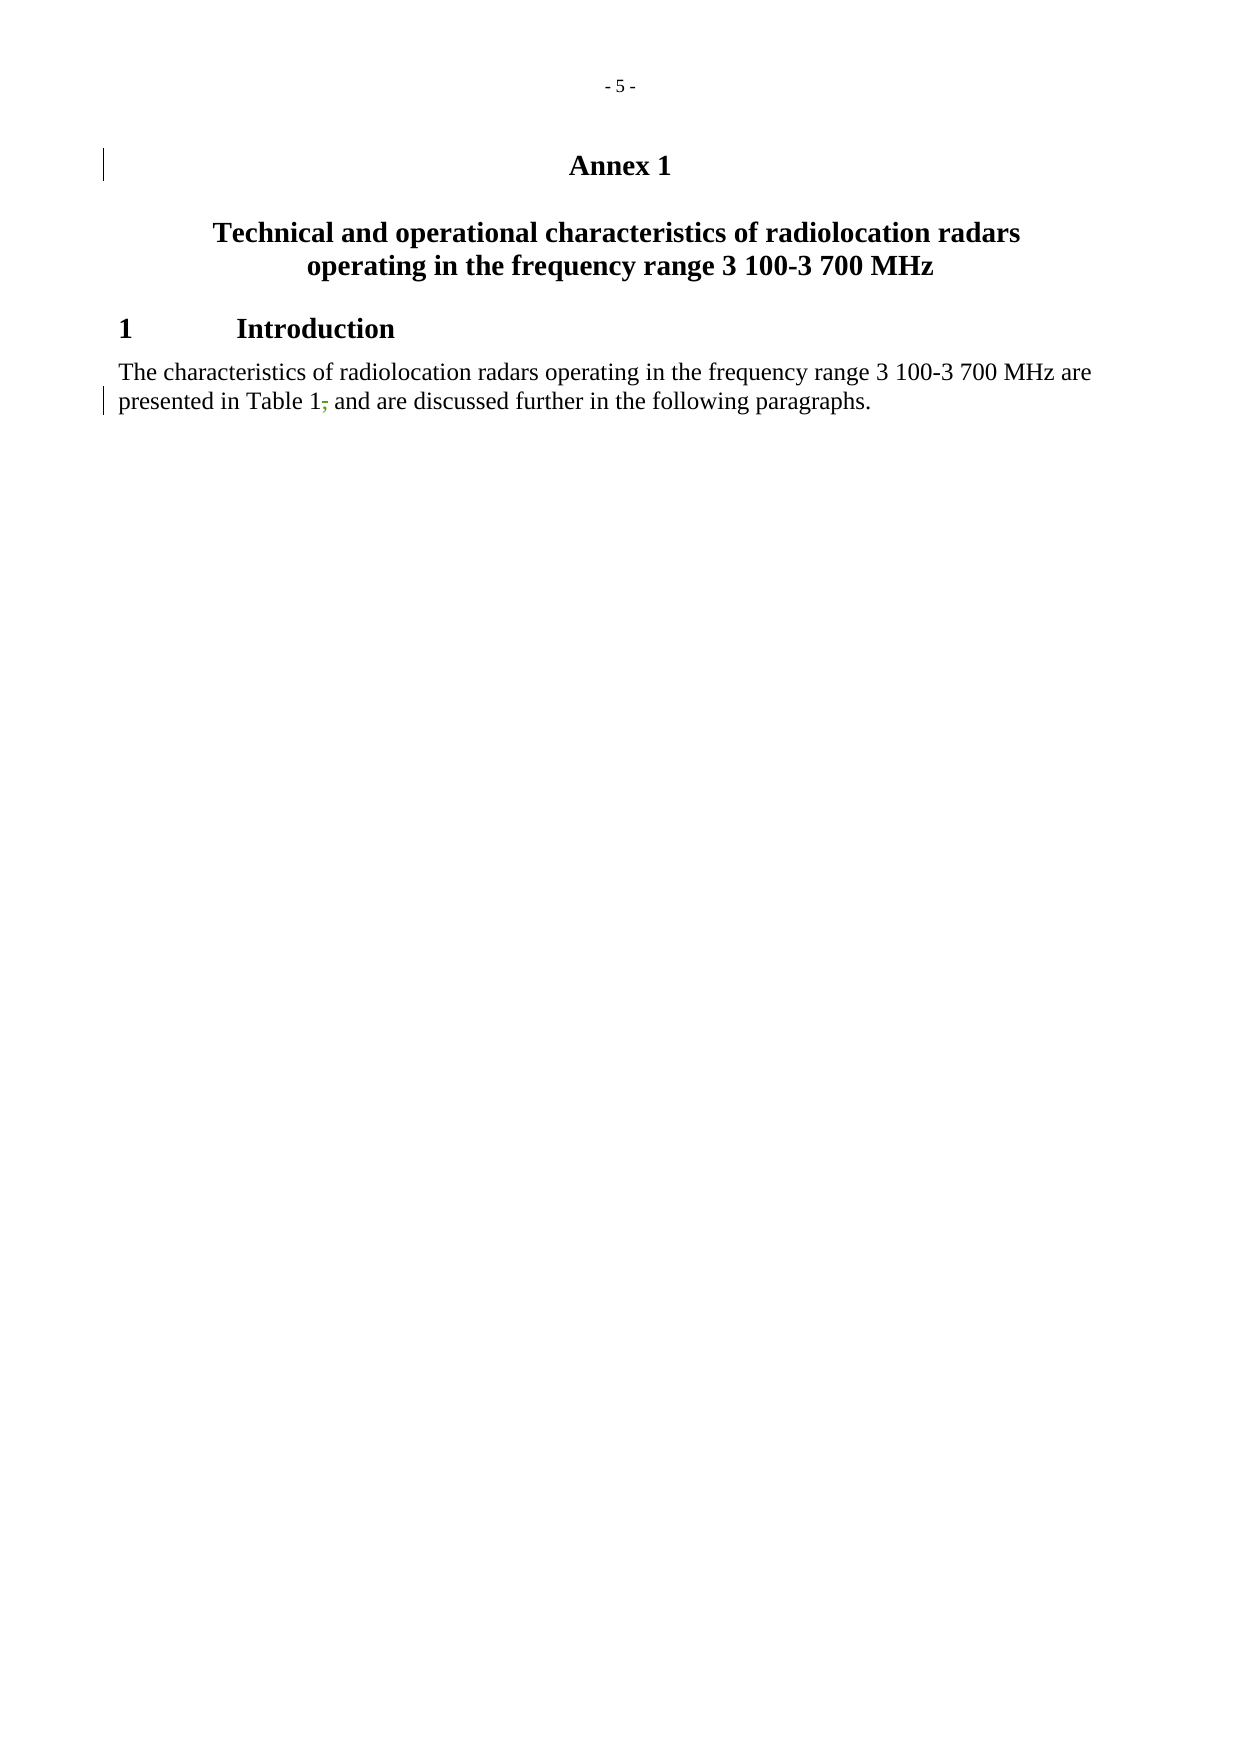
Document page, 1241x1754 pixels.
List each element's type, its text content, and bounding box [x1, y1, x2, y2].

subtitle 1 Introduction [118, 311, 1122, 344]
text The characteristics of radiolocation radars operating in the frequency range 3 100-3 700 MHz are presented in Table 1 and are discussed further in the following paragraphs. [118, 357, 1122, 414]
title Annex 1 Technical and operational characteristics of radiolocation radars operating in the frequency range 3 100-3 700 MHz [118, 148, 1122, 282]
